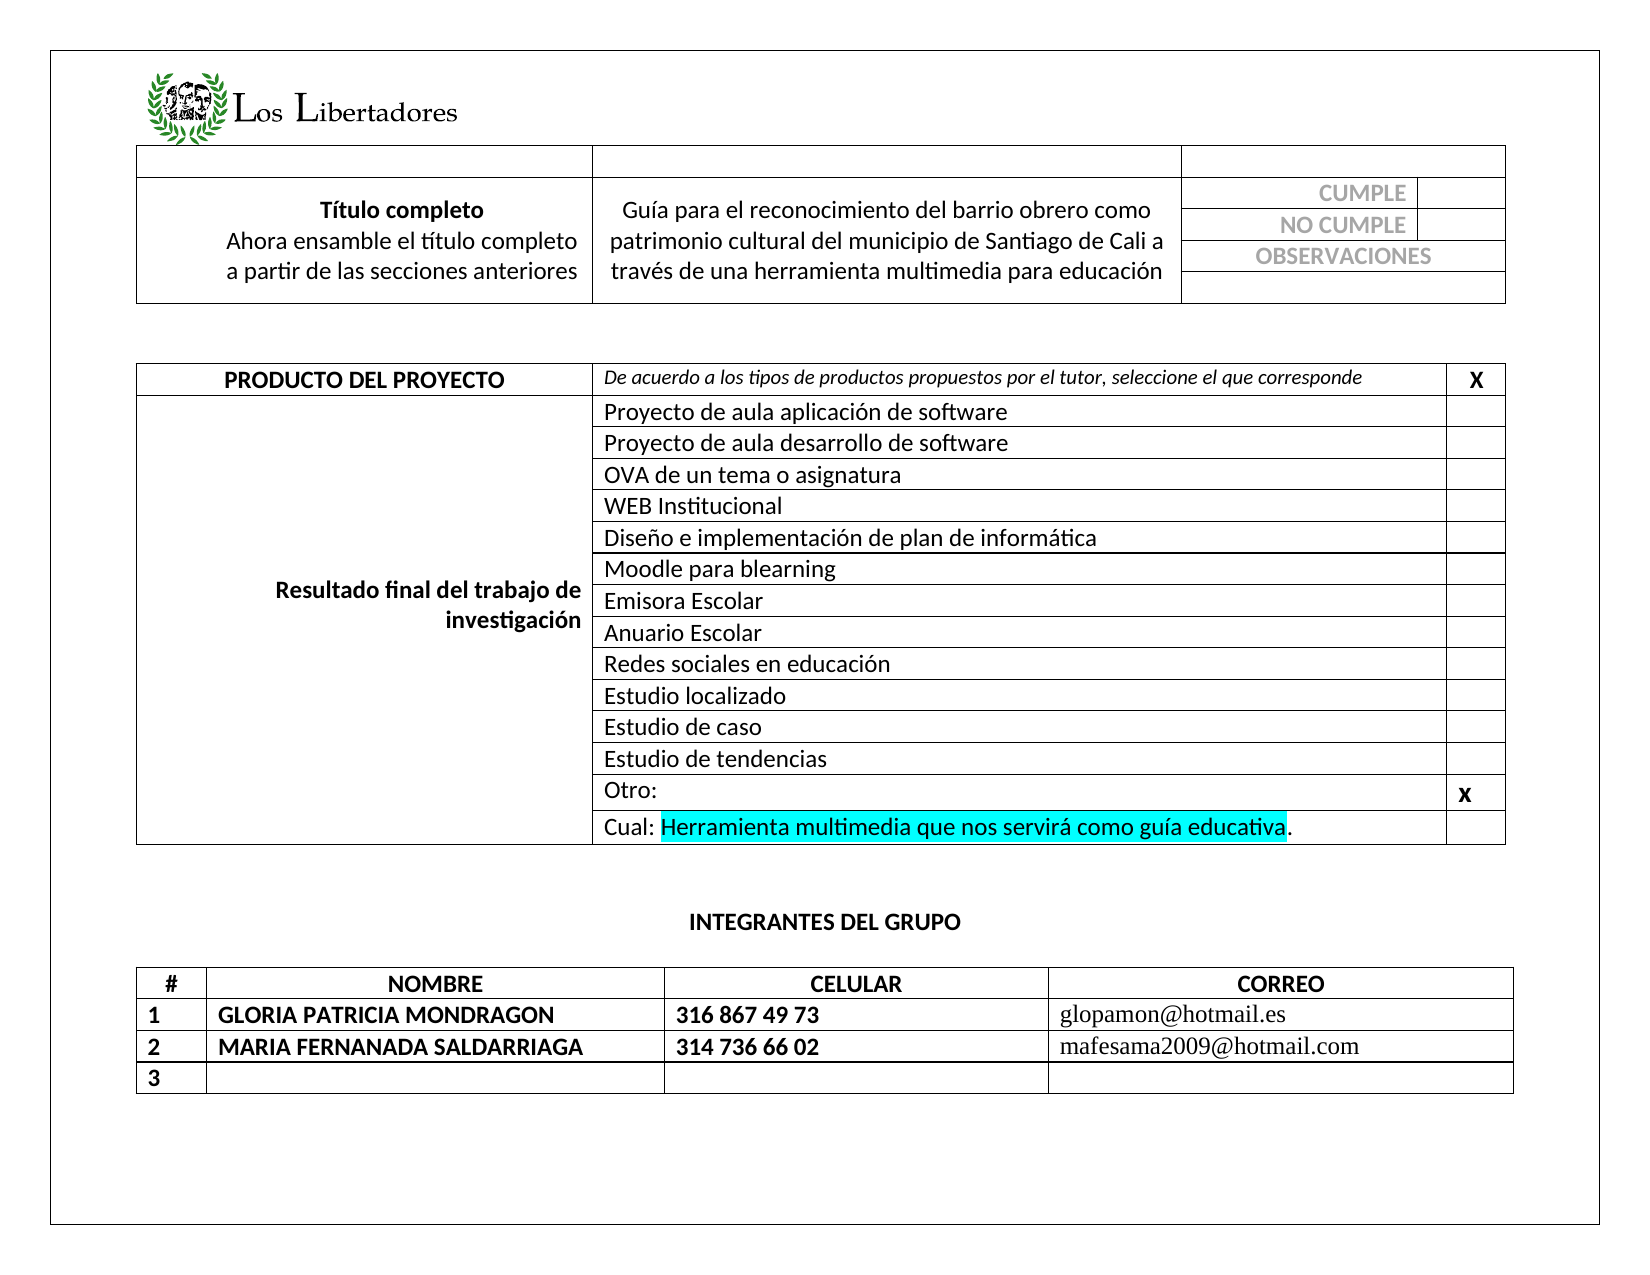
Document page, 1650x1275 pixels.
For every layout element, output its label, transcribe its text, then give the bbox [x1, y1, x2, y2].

table_cell Cual: Herramienta multimedia que nos servirá como guía educativa. [593, 811, 1446, 843]
table_cell [1447, 522, 1505, 552]
table_cell glopamon@hotmail.es [1049, 999, 1513, 1030]
table_cell Proyecto de aula aplicación de software [593, 396, 1446, 426]
table_cell Estudio localizado [593, 680, 1446, 710]
table_cell NO CUMPLE [1182, 209, 1417, 240]
table_cell Redes sociales en educación [593, 648, 1446, 679]
table_cell [1447, 427, 1505, 458]
table_cell [1447, 711, 1505, 742]
table_cell Moodle para blearning [593, 554, 1446, 584]
table_cell WEB Institucional [593, 490, 1446, 521]
table_cell [1447, 585, 1505, 616]
table_cell [1447, 680, 1505, 710]
table_cell [1447, 743, 1505, 773]
table_cell Título completo Ahora ensamble el título completo a partir de las secciones anteriores [137, 178, 592, 303]
table_header CELULAR [665, 968, 1048, 998]
table_cell 314 736 66 02 [665, 1031, 1048, 1061]
table_cell Emisora Escolar [593, 585, 1446, 616]
table_cell [1447, 811, 1505, 843]
table_cell [1447, 396, 1505, 426]
table_cell Estudio de tendencias [593, 743, 1446, 773]
table_cell Resultado final del trabajo de investigación [137, 396, 592, 843]
table_cell 1 [137, 999, 206, 1030]
table_header # [137, 968, 206, 998]
table_cell OBSERVACIONES [1182, 241, 1505, 271]
table_cell mafesama2009@hotmail.com [1049, 1031, 1513, 1061]
table_header PRODUCTO DEL PROYECTO [137, 364, 592, 395]
table_cell Estudio de caso [593, 711, 1446, 742]
table_header X [1447, 364, 1505, 395]
table_cell [1418, 209, 1505, 240]
table_header nombre [207, 968, 664, 998]
table_cell Gloria patricia mondragon [207, 999, 664, 1030]
table_cell [207, 1063, 664, 1093]
table_cell [1447, 648, 1505, 679]
table_cell [1447, 490, 1505, 521]
table_cell CUMPLE [1182, 178, 1417, 208]
table_cell 2 [137, 1031, 206, 1061]
table_cell Proyecto de aula desarrollo de software [593, 427, 1446, 458]
table_cell [1182, 146, 1505, 177]
text Integrantes del grupo [147, 906, 1502, 936]
table_cell Otro: [593, 775, 1446, 810]
table_cell [1182, 272, 1505, 303]
table_cell OVA de un tema o asignatura [593, 459, 1446, 489]
table_header CORREO [1049, 968, 1513, 998]
table_cell 316 867 49 73 [665, 999, 1048, 1030]
table_cell MARIA FERNANADA SALDARRIAGA [207, 1031, 664, 1061]
table_cell Guía para el reconocimiento del barrio obrero como patrimonio cultural del municipio de Santiago de Cali a través de una herramienta multimedia para educación [593, 178, 1181, 303]
table_cell [1447, 617, 1505, 647]
table_cell x [1447, 775, 1505, 810]
table_cell [1418, 178, 1505, 208]
table_cell [1049, 1063, 1513, 1093]
table_cell [1447, 459, 1505, 489]
table_cell Diseño e implementación de plan de informática [593, 522, 1446, 552]
table_header De acuerdo a los tipos de productos propuestos por el tutor, seleccione el que corresponde [593, 364, 1446, 395]
table_cell [1447, 554, 1505, 584]
table_cell Anuario Escolar [593, 617, 1446, 647]
table_cell 3 [137, 1063, 206, 1093]
table_cell [665, 1063, 1048, 1093]
